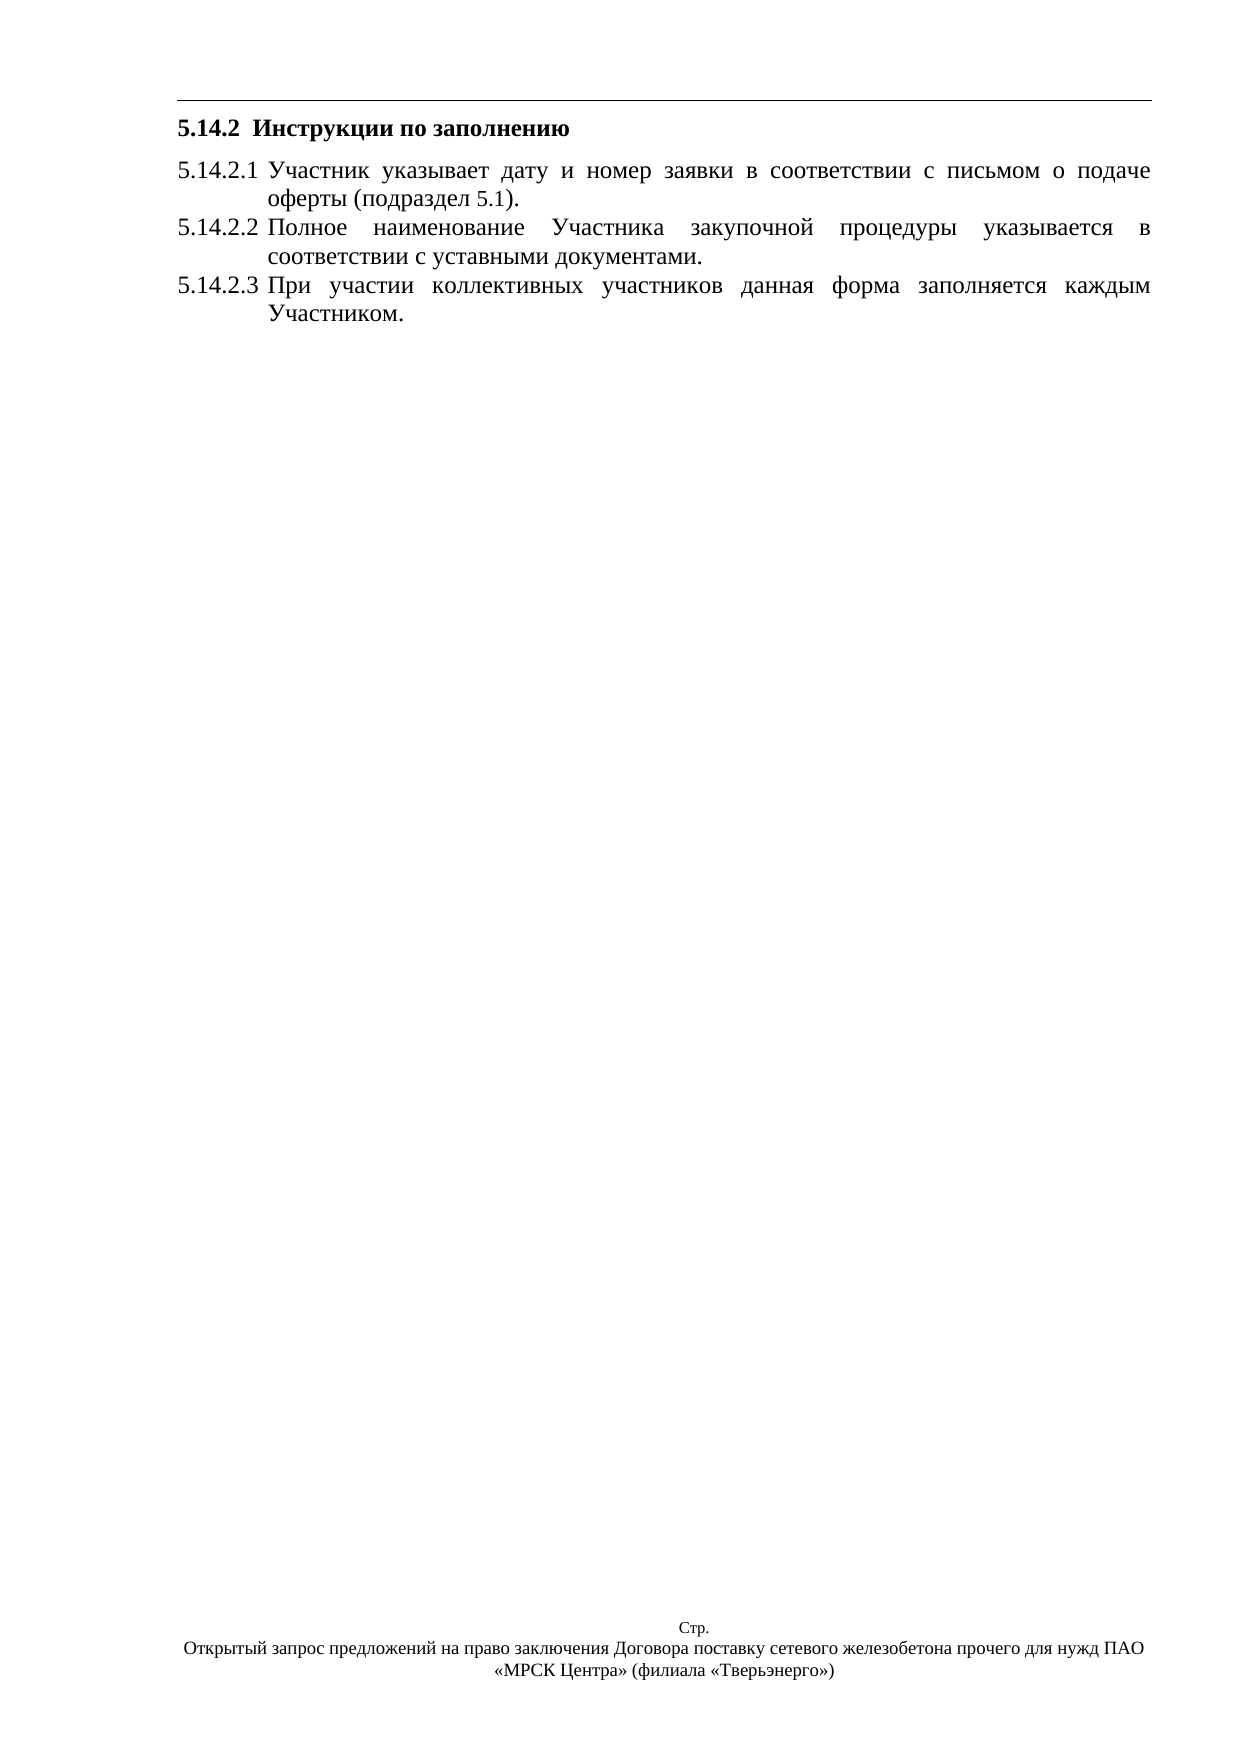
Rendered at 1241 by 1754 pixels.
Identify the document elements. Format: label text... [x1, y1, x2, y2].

subtitle Инструкции по заполнению [177, 113, 1152, 142]
list Полное наименование Участника закупочной процедуры указывается в соответствии с уставными документами. [177, 212, 1152, 270]
list Участник указывает дату и номер заявки в соответствии с письмом о подаче оферты (подраздел 5.1). [177, 155, 1152, 212]
list При участии коллективных участников данная форма заполняется каждым Участником. [177, 270, 1152, 327]
